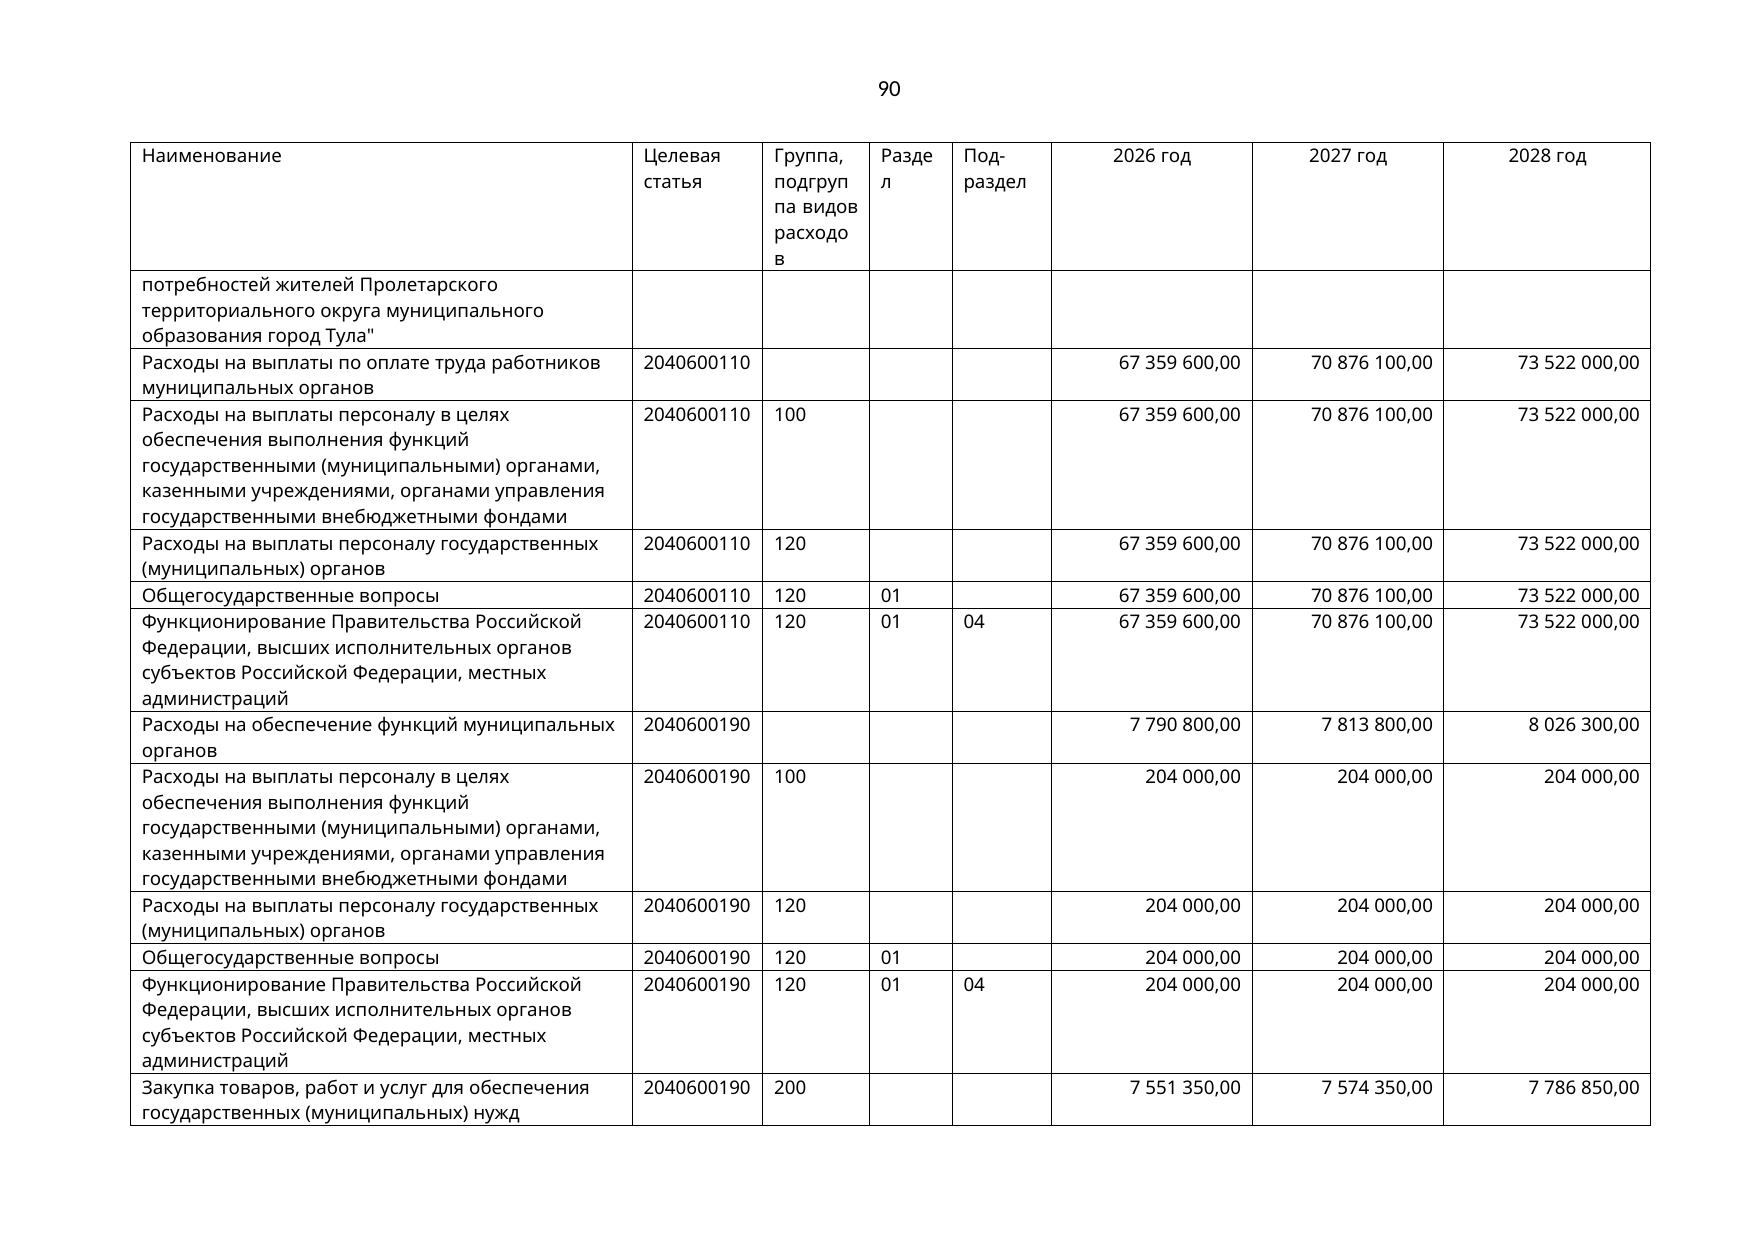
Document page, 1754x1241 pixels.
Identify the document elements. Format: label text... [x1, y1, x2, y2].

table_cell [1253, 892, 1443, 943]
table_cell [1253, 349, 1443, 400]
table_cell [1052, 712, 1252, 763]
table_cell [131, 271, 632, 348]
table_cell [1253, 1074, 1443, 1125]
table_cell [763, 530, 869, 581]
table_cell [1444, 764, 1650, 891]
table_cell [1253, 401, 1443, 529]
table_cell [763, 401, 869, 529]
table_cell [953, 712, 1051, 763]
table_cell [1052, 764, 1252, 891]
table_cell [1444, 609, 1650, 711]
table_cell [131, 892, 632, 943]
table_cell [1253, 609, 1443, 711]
table_header Целевая статья [633, 143, 762, 270]
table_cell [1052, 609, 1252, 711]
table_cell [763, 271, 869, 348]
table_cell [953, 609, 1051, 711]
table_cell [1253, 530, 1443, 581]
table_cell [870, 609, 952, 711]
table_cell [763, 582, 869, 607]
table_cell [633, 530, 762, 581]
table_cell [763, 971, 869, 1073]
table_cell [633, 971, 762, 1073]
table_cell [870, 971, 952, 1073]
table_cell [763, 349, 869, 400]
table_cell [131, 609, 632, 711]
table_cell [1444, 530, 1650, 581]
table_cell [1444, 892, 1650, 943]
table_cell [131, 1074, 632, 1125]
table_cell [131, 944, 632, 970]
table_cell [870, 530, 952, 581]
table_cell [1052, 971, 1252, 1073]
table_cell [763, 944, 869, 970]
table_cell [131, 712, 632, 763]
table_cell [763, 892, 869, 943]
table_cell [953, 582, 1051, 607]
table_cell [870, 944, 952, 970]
table_header 2027 год [1253, 143, 1443, 270]
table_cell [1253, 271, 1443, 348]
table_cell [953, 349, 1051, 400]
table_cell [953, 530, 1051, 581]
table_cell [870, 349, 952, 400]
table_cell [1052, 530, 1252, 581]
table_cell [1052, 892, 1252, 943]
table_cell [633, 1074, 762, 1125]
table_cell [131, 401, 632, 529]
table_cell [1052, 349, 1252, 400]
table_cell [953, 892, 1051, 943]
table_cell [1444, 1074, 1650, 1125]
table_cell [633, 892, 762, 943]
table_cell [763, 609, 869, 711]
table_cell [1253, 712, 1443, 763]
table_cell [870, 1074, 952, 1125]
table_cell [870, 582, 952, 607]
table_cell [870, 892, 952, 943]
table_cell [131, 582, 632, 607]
table_header 2028 год [1444, 143, 1650, 270]
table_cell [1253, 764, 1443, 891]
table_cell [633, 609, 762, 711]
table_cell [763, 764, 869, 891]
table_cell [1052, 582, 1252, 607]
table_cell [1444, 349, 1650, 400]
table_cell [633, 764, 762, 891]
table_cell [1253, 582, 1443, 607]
table_header Раздел [870, 143, 952, 270]
table_header Группа, подгруппа видов расходов [763, 143, 869, 270]
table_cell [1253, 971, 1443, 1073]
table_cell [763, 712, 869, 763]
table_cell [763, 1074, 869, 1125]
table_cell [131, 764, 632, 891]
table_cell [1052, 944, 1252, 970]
table_header Под-раздел [953, 143, 1051, 270]
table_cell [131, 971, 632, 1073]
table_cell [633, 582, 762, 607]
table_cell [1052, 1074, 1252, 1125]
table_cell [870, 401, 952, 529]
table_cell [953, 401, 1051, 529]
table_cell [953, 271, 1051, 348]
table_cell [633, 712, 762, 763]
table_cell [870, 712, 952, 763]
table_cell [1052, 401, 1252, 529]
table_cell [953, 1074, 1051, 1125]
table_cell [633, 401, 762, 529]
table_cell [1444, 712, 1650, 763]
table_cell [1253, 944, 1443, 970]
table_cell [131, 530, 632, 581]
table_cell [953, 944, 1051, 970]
table_header Наименование [131, 143, 632, 270]
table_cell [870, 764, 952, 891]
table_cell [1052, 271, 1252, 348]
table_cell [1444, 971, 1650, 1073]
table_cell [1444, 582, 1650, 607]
table_header 2026 год [1052, 143, 1252, 270]
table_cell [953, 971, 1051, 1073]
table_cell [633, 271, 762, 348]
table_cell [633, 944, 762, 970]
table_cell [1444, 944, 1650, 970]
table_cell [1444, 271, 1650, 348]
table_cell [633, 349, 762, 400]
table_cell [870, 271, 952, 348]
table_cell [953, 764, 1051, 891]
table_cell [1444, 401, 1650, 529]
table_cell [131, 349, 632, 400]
